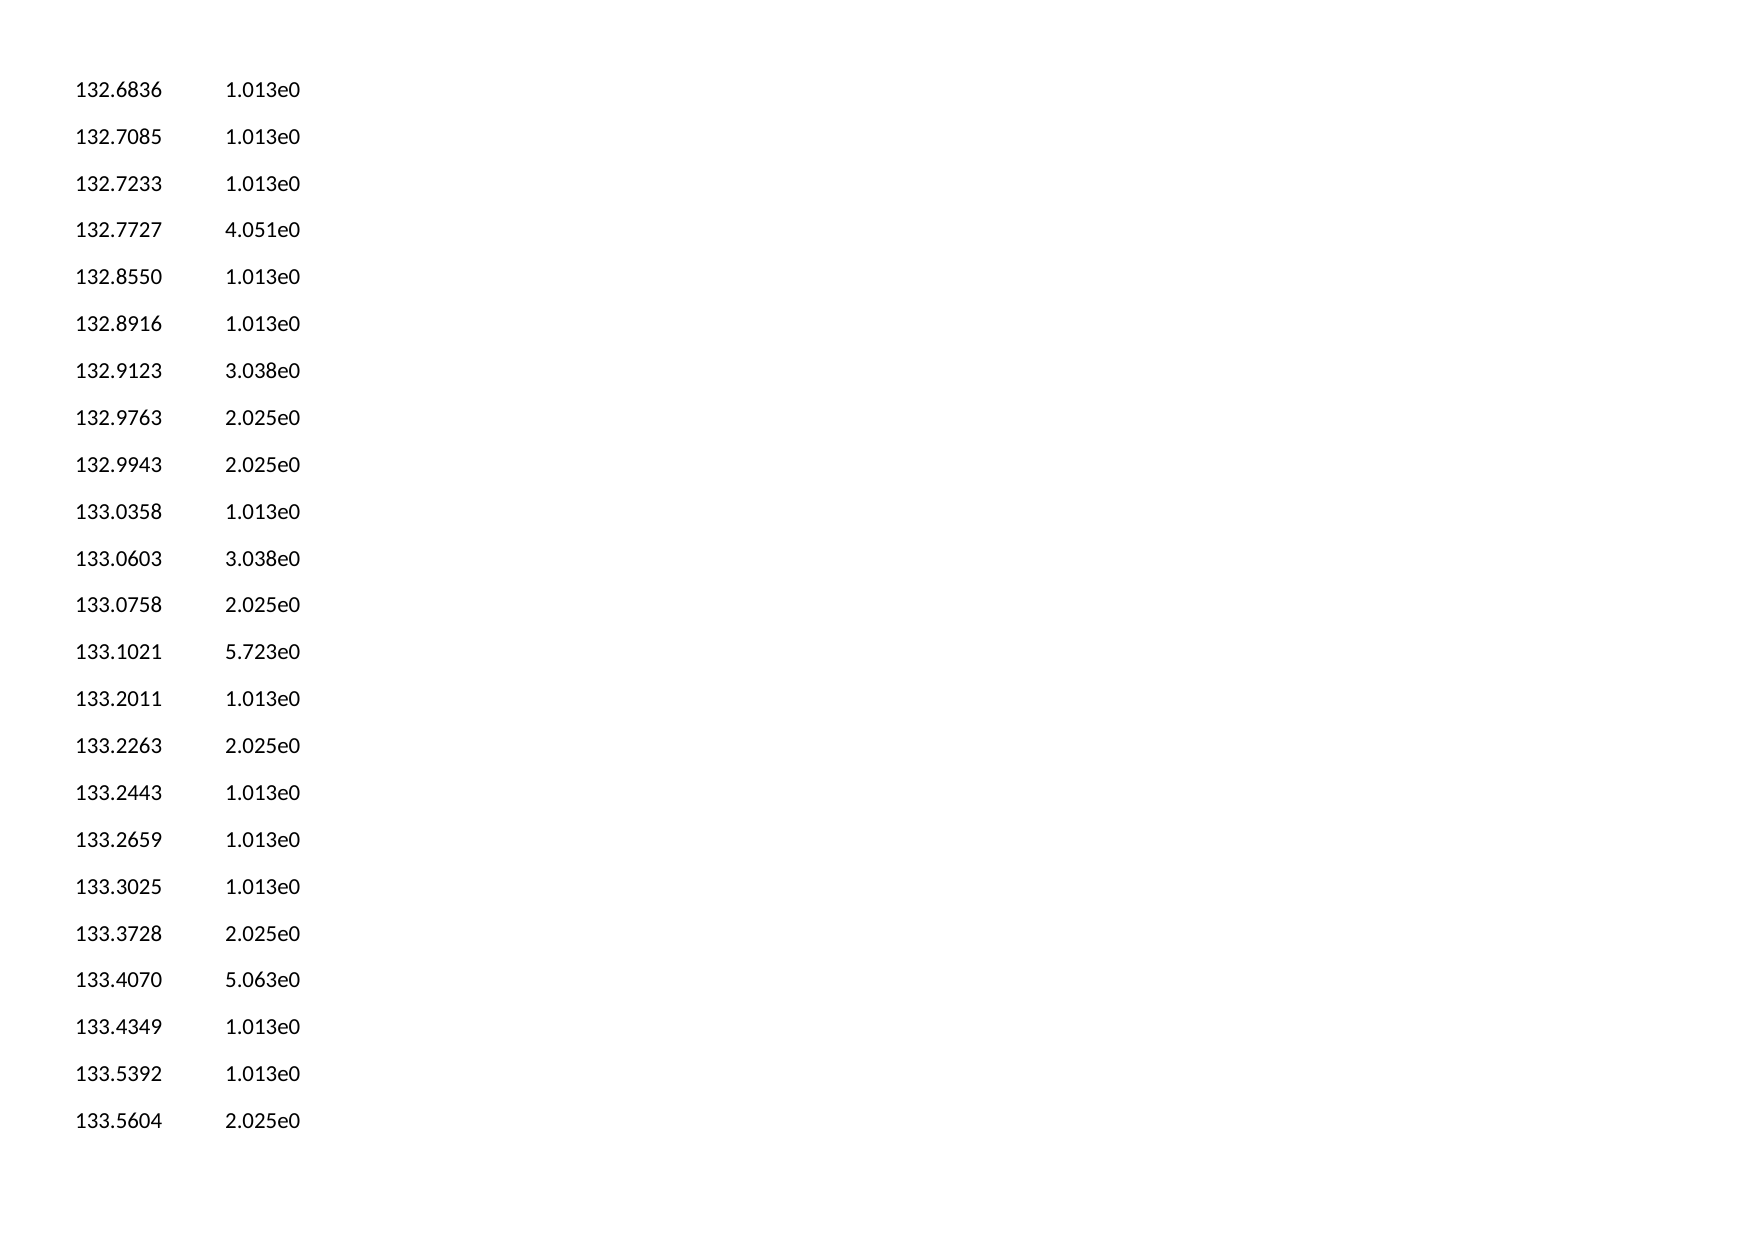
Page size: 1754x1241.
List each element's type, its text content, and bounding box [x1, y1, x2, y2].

text 132.9123 3.038e0 [75, 356, 1679, 384]
text 133.4349 1.013e0 [75, 1012, 1679, 1041]
text 132.9763 2.025e0 [75, 403, 1679, 431]
text 133.4070 5.063e0 [75, 966, 1679, 994]
text 132.7727 4.051e0 [75, 216, 1679, 244]
text 133.2011 1.013e0 [75, 684, 1679, 712]
text 132.7085 1.013e0 [75, 122, 1679, 150]
text 133.0758 2.025e0 [75, 591, 1679, 619]
text 133.3025 1.013e0 [75, 872, 1679, 900]
text 133.2443 1.013e0 [75, 778, 1679, 806]
text 133.0358 1.013e0 [75, 497, 1679, 525]
text 133.5604 2.025e0 [75, 1106, 1679, 1134]
text 132.9943 2.025e0 [75, 450, 1679, 478]
text 133.2263 2.025e0 [75, 731, 1679, 759]
text 133.0603 3.038e0 [75, 544, 1679, 572]
text 133.2659 1.013e0 [75, 825, 1679, 853]
text 133.3728 2.025e0 [75, 919, 1679, 947]
text 133.5392 1.013e0 [75, 1059, 1679, 1087]
text 132.8550 1.013e0 [75, 262, 1679, 291]
text 133.1021 5.723e0 [75, 637, 1679, 666]
text 132.6836 1.013e0 [75, 75, 1679, 103]
text 132.7233 1.013e0 [75, 169, 1679, 197]
text 132.8916 1.013e0 [75, 309, 1679, 337]
